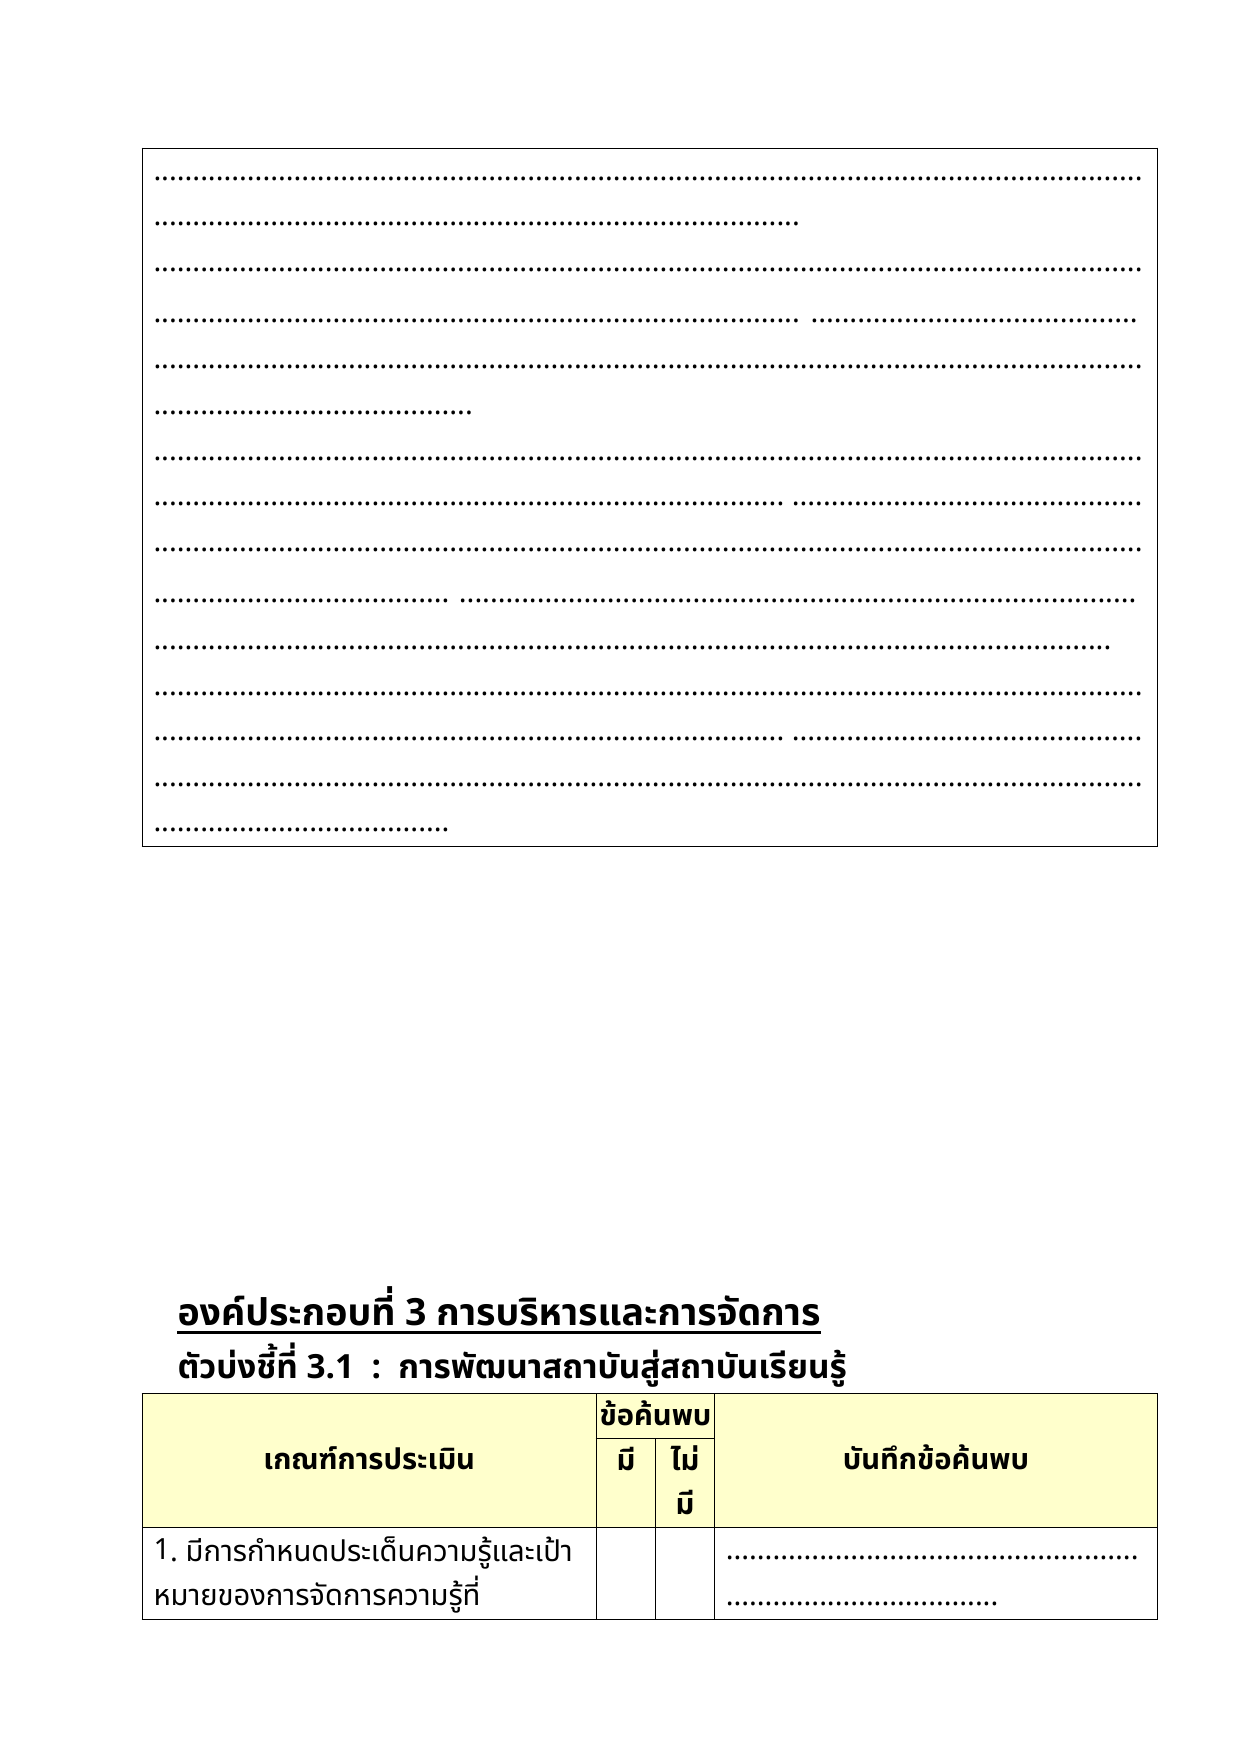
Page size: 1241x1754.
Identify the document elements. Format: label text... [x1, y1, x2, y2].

table_header บันทึกข้อค้นพบ [715, 1394, 1157, 1527]
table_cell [715, 1528, 1157, 1619]
table_cell .................................................................................................................................................................................................................. .................................................................................................................................................................................................................. .................................................................................................................................................................................................................. ................................................................................................................................................................................................................ .................................................................................................................................................................................................................. .................................................................................................................................................................................................................. ................................................................................................................................................................................................................ .................................................................................................................................................................................................................. [143, 149, 1157, 846]
table_header ข้อค้นพบ [597, 1394, 714, 1438]
table_cell [656, 1528, 714, 1619]
table_cell ไม่มี [656, 1439, 714, 1527]
table_header เกณฑ์การประเมิน [143, 1394, 596, 1527]
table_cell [143, 1528, 596, 1619]
text องค์ประกอบที่ 3 การบริหารและการจัดการ [177, 1285, 1122, 1342]
text ตัวบ่งชี้ที่ 3.1 : การพัฒนาสถาบันสู่สถาบันเรียนรู้ [177, 1342, 1122, 1393]
table_cell มี [597, 1439, 655, 1527]
table_cell [597, 1528, 655, 1619]
